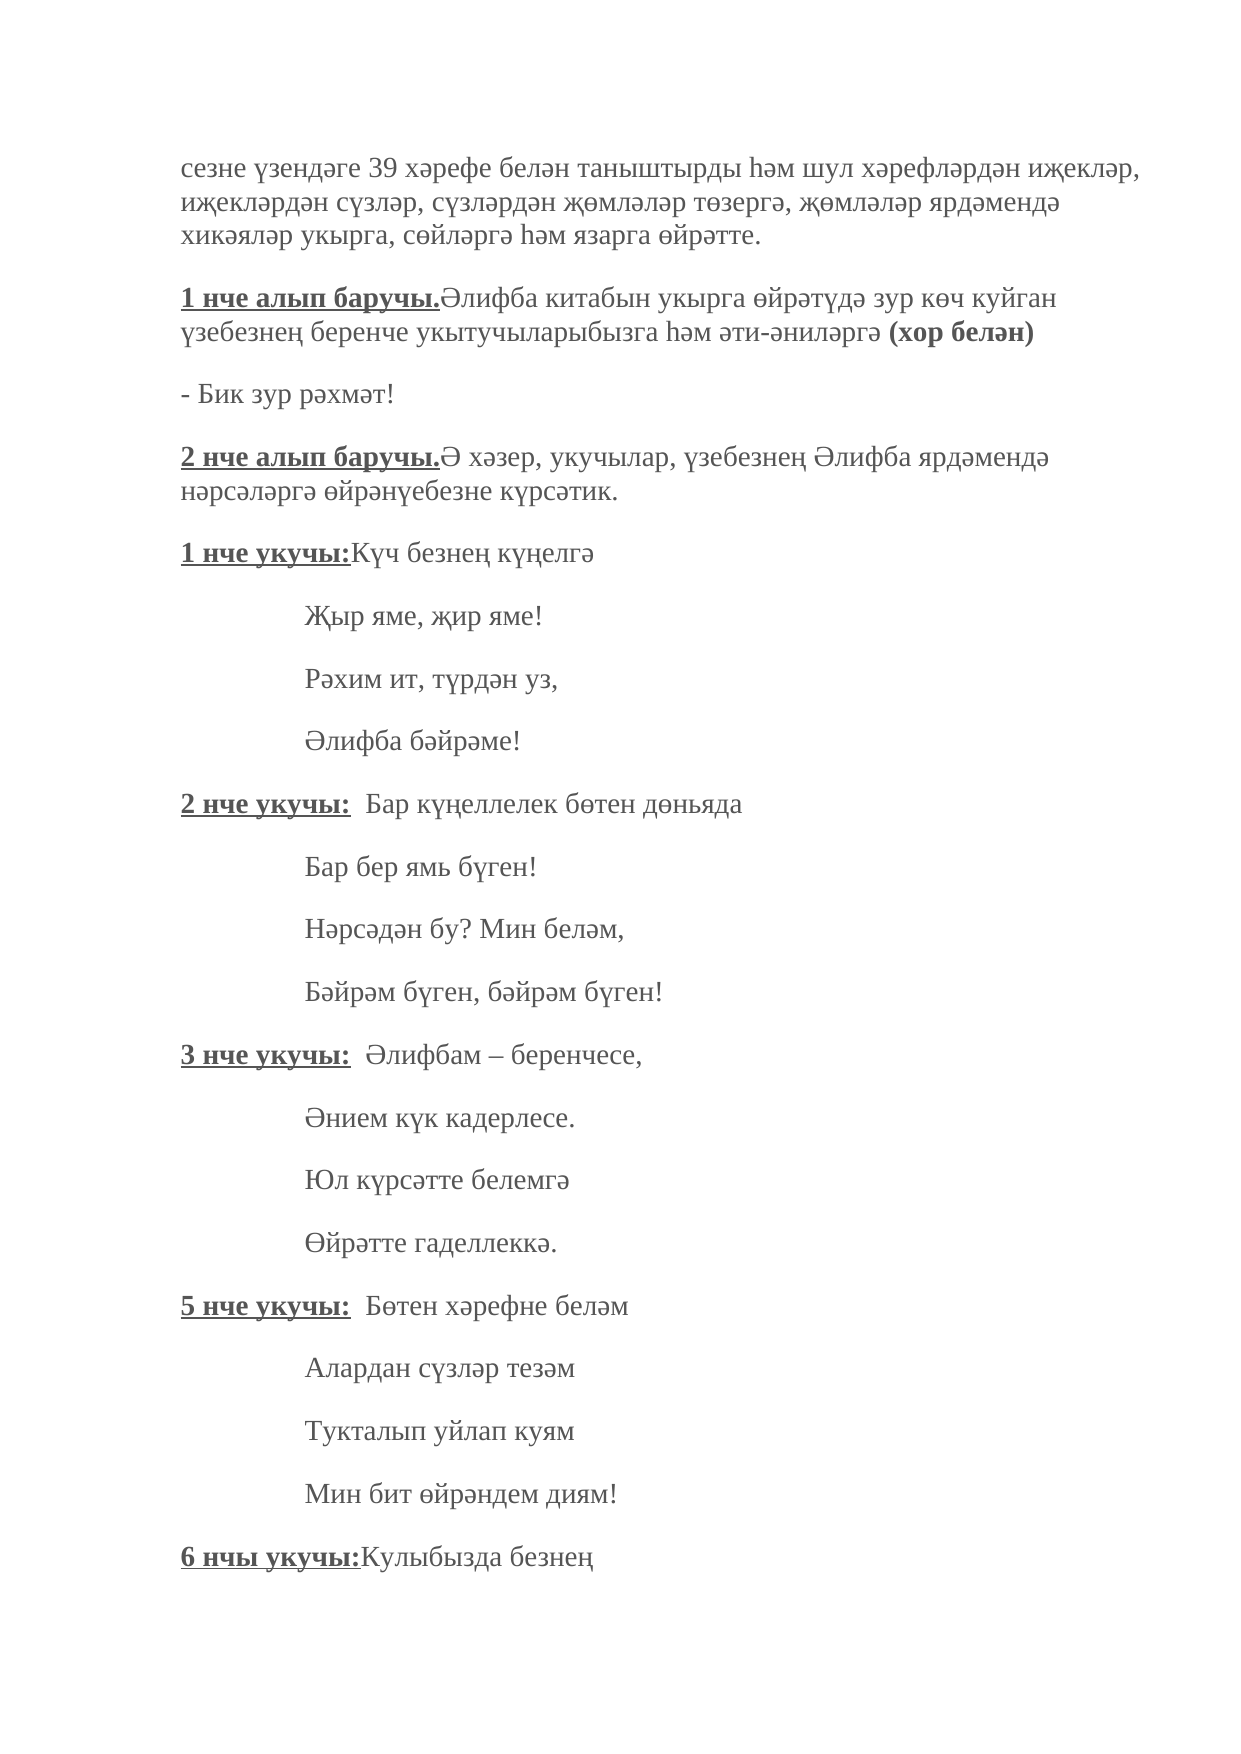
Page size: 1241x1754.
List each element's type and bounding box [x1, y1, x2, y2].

table_header [177, 118, 1152, 1604]
